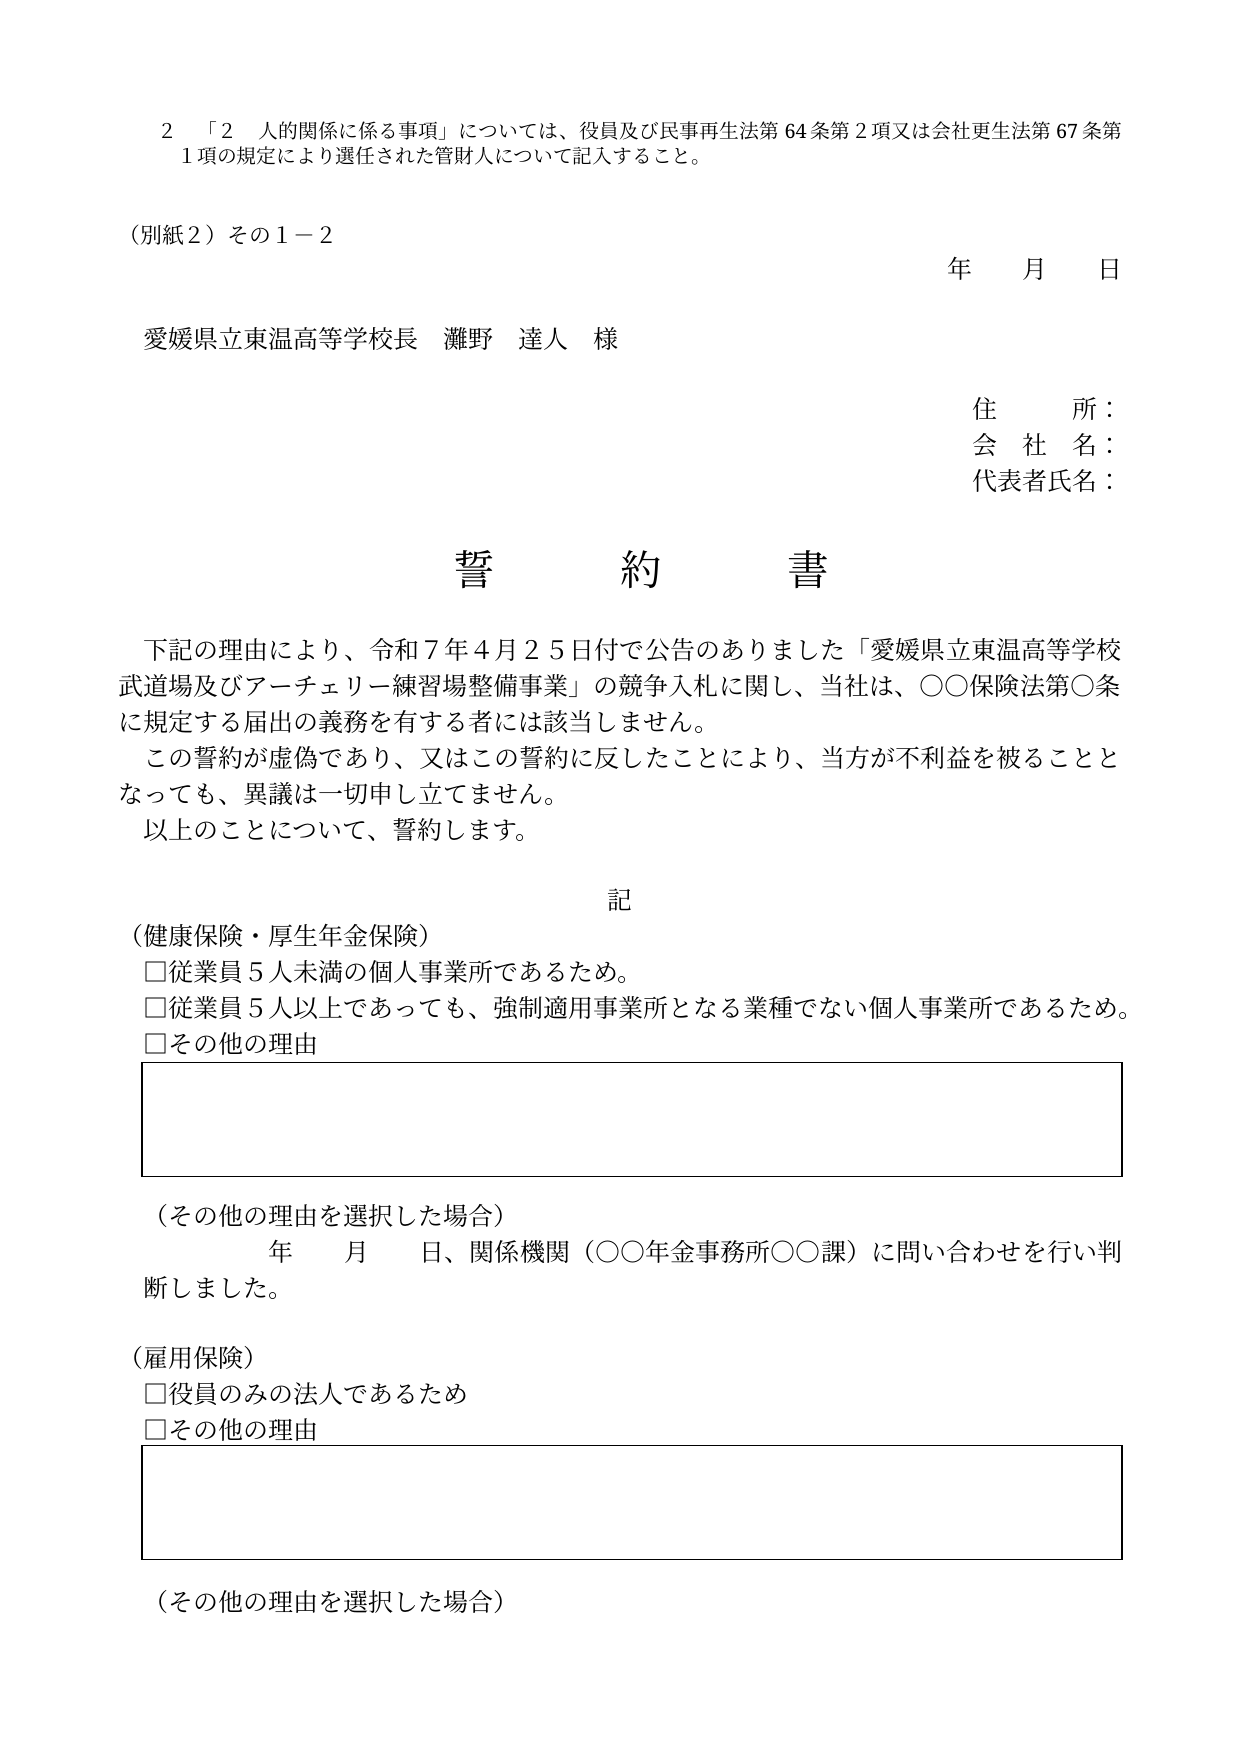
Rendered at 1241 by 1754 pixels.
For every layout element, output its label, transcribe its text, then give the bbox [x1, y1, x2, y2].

text □従業員５人以上であっても、強制適用事業所となる業種でない個人事業所であるため。 [118, 988, 1122, 1024]
text （雇用保険） [118, 1338, 1122, 1374]
text （その他の理由を選択した場合） [118, 1582, 1122, 1618]
text □役員のみの法人であるため [118, 1374, 1122, 1410]
text ２ 「２ 人的関係に係る事項」については、役員及び民事再生法第64条第２項又は会社更生法第67条第１項の規定により選任された管財人について記入すること。 [157, 118, 1122, 168]
text 愛媛県立東温高等学校長 灘野 達人 様 [118, 319, 1122, 355]
text （別紙２）その１－２ [118, 218, 1122, 249]
text 代表者氏名： [118, 461, 1122, 497]
text 会 社 名： [118, 425, 1122, 461]
text 年 月 日 [118, 249, 1122, 285]
text □その他の理由 [118, 1024, 1122, 1060]
text □その他の理由 [118, 1410, 1122, 1446]
text □従業員５人未満の個人事業所であるため。 [118, 952, 1022, 988]
text この誓約が虚偽であり、又はこの誓約に反したことにより、当方が不利益を被ることとなっても、異議は一切申し立てません。 [118, 739, 1122, 811]
text 以上のことについて、誓約します。 [118, 811, 1122, 847]
text 住 所： [118, 389, 1122, 425]
text 下記の理由により、令和７年４月２５日付で公告のありました「愛媛県立東温高等学校武道場及びアーチェリー練習場整備事業」の競争入札に関し、当社は、○○保険法第○条に規定する届出の義務を有する者には該当しません。 [118, 631, 1122, 739]
subtitle 記 [118, 881, 1122, 917]
text 誓 約 書 [118, 537, 1122, 597]
text （その他の理由を選択した場合） [118, 1197, 1122, 1232]
text （健康保険・厚生年金保険） [118, 917, 1022, 952]
text 年 月 日、関係機関（○○年金事務所○○課）に問い合わせを行い判断しました。 [118, 1232, 1122, 1304]
